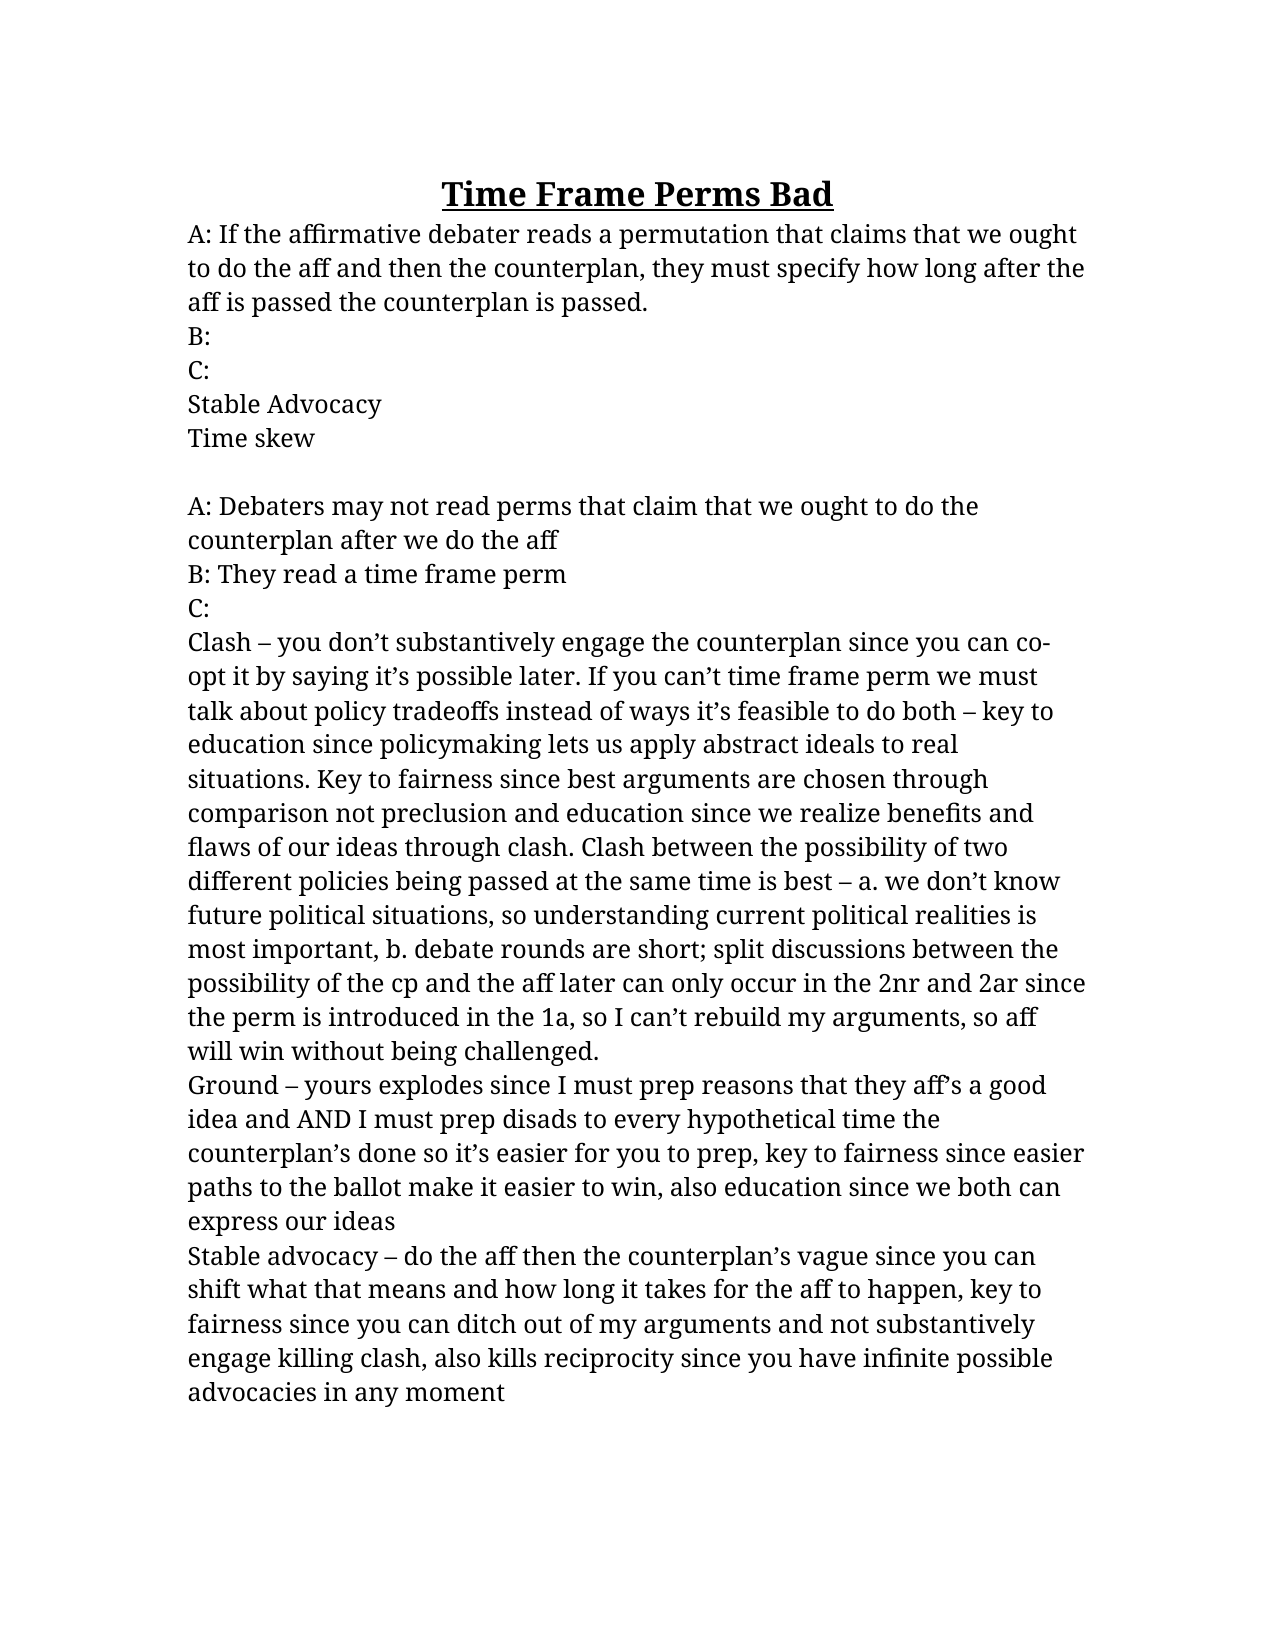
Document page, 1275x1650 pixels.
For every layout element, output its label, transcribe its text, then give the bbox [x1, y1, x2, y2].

text Clash – you don’t substantively engage the counterplan since you can co-opt it by saying it’s possible later. If you can’t time frame perm we must talk about policy tradeoffs instead of ways it’s feasible to do both – key to education since policymaking lets us apply abstract ideals to real situations. Key to fairness since best arguments are chosen through comparison not preclusion and education since we realize benefits and flaws of our ideas through clash. Clash between the possibility of two different policies being passed at the same time is best – a. we don’t know future political situations, so understanding current political realities is most important, b. debate rounds are short; split discussions between the possibility of the cp and the aff later can only occur in the 2nr and 2ar since the perm is introduced in the 1a, so I can’t rebuild my arguments, so aff will win without being challenged. [187, 625, 1087, 1068]
text Ground – yours explodes since I must prep reasons that they aff’s a good idea and AND I must prep disads to every hypothetical time the counterplan’s done so it’s easier for you to prep, key to fairness since easier paths to the ballot make it easier to win, also education since we both can express our ideas [187, 1068, 1087, 1238]
text C: [187, 591, 1087, 625]
text B: C: [187, 318, 1087, 387]
text B: They read a time frame perm [187, 557, 1087, 591]
text A: If the affirmative debater reads a permutation that claims that we ought to do the aff and then the counterplan, they must specify how long after the aff is passed the counterplan is passed. [187, 216, 1087, 318]
subtitle Time Frame Perms Bad [187, 171, 1087, 216]
text A: Debaters may not read perms that claim that we ought to do the counterplan after we do the aff [187, 489, 1087, 557]
text Stable Advocacy [187, 387, 1087, 421]
text Time skew [187, 421, 1087, 455]
text Stable advocacy – do the aff then the counterplan’s vague since you can shift what that means and how long it takes for the aff to happen, key to fairness since you can ditch out of my arguments and not substantively engage killing clash, also kills reciprocity since you have infinite possible advocacies in any moment [187, 1238, 1087, 1408]
